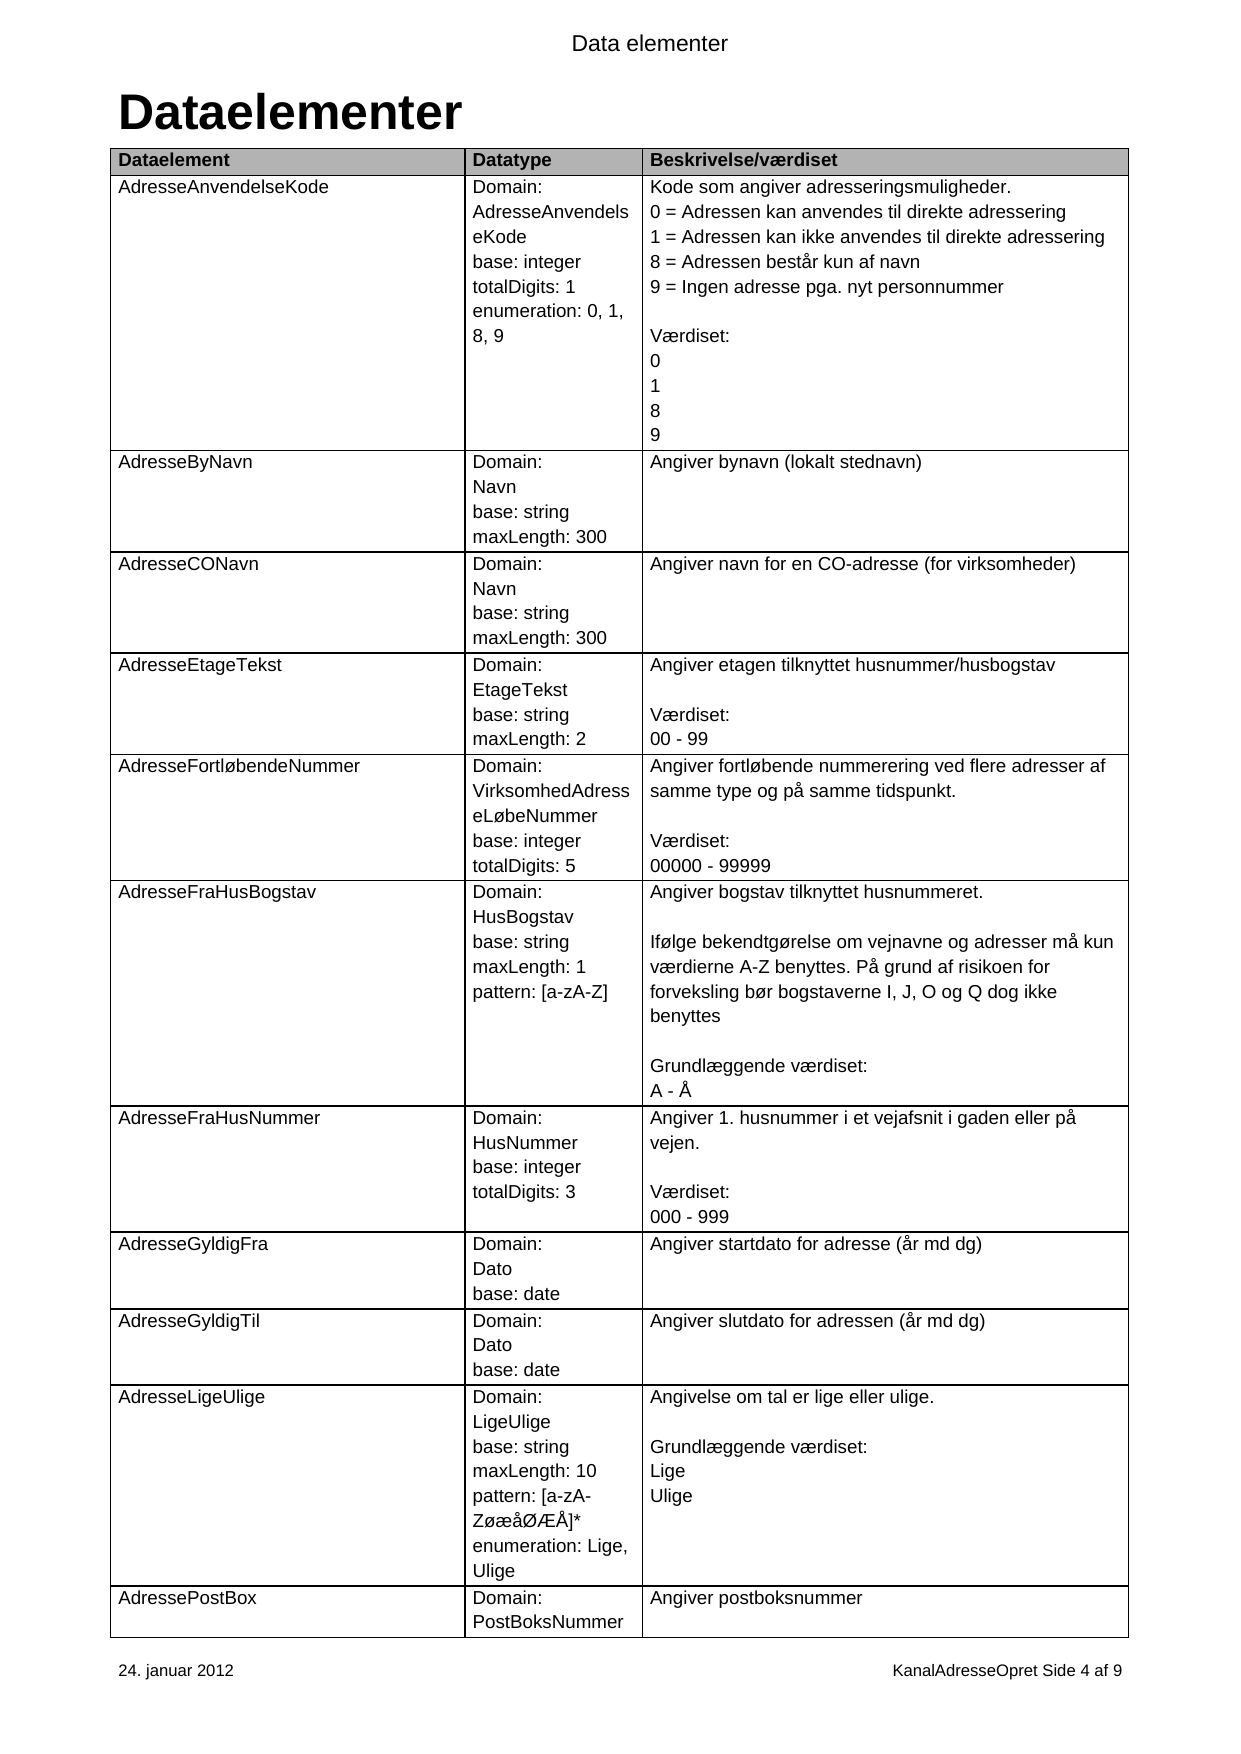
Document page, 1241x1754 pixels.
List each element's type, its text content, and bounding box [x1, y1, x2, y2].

table_cell Domain: Navn base: string maxLength: 300 [466, 451, 642, 551]
table_cell AdresseCONavn [111, 553, 464, 652]
table_header Beskrivelse/værdiset [643, 149, 1128, 175]
table_cell Angiver navn for en CO-adresse (for virksomheder) [643, 553, 1128, 652]
table_cell Angiver fortløbende nummerering ved flere adresser af samme type og på samme tidspunkt. Værdiset: 00000 - 99999 [643, 755, 1128, 880]
table_cell Angiver startdato for adresse (år md dg) [643, 1233, 1128, 1308]
table_cell Angiver 1. husnummer i et vejafsnit i gaden eller på vejen. Værdiset: 000 - 999 [643, 1107, 1128, 1231]
table_header Datatype [466, 149, 642, 175]
table_cell Angivelse om tal er lige eller ulige. Grundlæggende værdiset: Lige Ulige [643, 1386, 1128, 1585]
table_cell AdresseByNavn [111, 451, 464, 551]
table_cell AdresseEtageTekst [111, 654, 464, 754]
table_cell AdresseFortløbendeNummer [111, 755, 464, 880]
table_cell Domain: LigeUlige base: string maxLength: 10 pattern: [a-zA-ZøæåØÆÅ]* enumeration: Lige, Ulige [466, 1386, 642, 1585]
table_cell Domain: Navn base: string maxLength: 300 [466, 553, 642, 652]
table_cell Angiver bogstav tilknyttet husnummeret. Ifølge bekendtgørelse om vejnavne og adresser må kun værdierne A-Z benyttes. På grund af risikoen for forveksling bør bogstaverne I, J, O og Q dog ikke benyttes Grundlæggende værdiset: A - Å [643, 881, 1128, 1105]
table_header Dataelement [111, 149, 464, 175]
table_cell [643, 1587, 1128, 1637]
table_cell Domain: HusBogstav base: string maxLength: 1 pattern: [a-zA-Z] [466, 881, 642, 1105]
table_cell AdresseLigeUlige [111, 1386, 464, 1585]
table_cell Domain: EtageTekst base: string maxLength: 2 [466, 654, 642, 754]
table_cell Domain: HusNummer base: integer totalDigits: 3 [466, 1107, 642, 1231]
table_cell Domain: VirksomhedAdresseLøbeNummer base: integer totalDigits: 5 [466, 755, 642, 880]
table_cell AdresseGyldigFra [111, 1233, 464, 1308]
table_cell AdresseGyldigTil [111, 1310, 464, 1384]
table_cell Angiver bynavn (lokalt stednavn) [643, 451, 1128, 551]
table_cell AdresseFraHusNummer [111, 1107, 464, 1231]
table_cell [466, 1587, 642, 1637]
table_cell AdresseAnvendelseKode [111, 176, 464, 449]
table_cell AdresseFraHusBogstav [111, 881, 464, 1105]
table_cell Domain: AdresseAnvendelseKode base: integer totalDigits: 1 enumeration: 0, 1, 8, 9 [466, 176, 642, 449]
table_cell Angiver slutdato for adressen (år md dg) [643, 1310, 1128, 1384]
table_cell Kode som angiver adresseringsmuligheder. 0 = Adressen kan anvendes til direkte adressering 1 = Adressen kan ikke anvendes til direkte adressering 8 = Adressen består kun af navn 9 = Ingen adresse pga. nyt personnummer Værdiset: 0 1 8 9 [643, 176, 1128, 449]
table_cell Domain: Dato base: date [466, 1310, 642, 1384]
table_cell Domain: Dato base: date [466, 1233, 642, 1308]
text Dataelementer [118, 82, 1181, 140]
table_cell AdressePostBox [111, 1587, 464, 1637]
table_cell Angiver etagen tilknyttet husnummer/husbogstav Værdiset: 00 - 99 [643, 654, 1128, 754]
